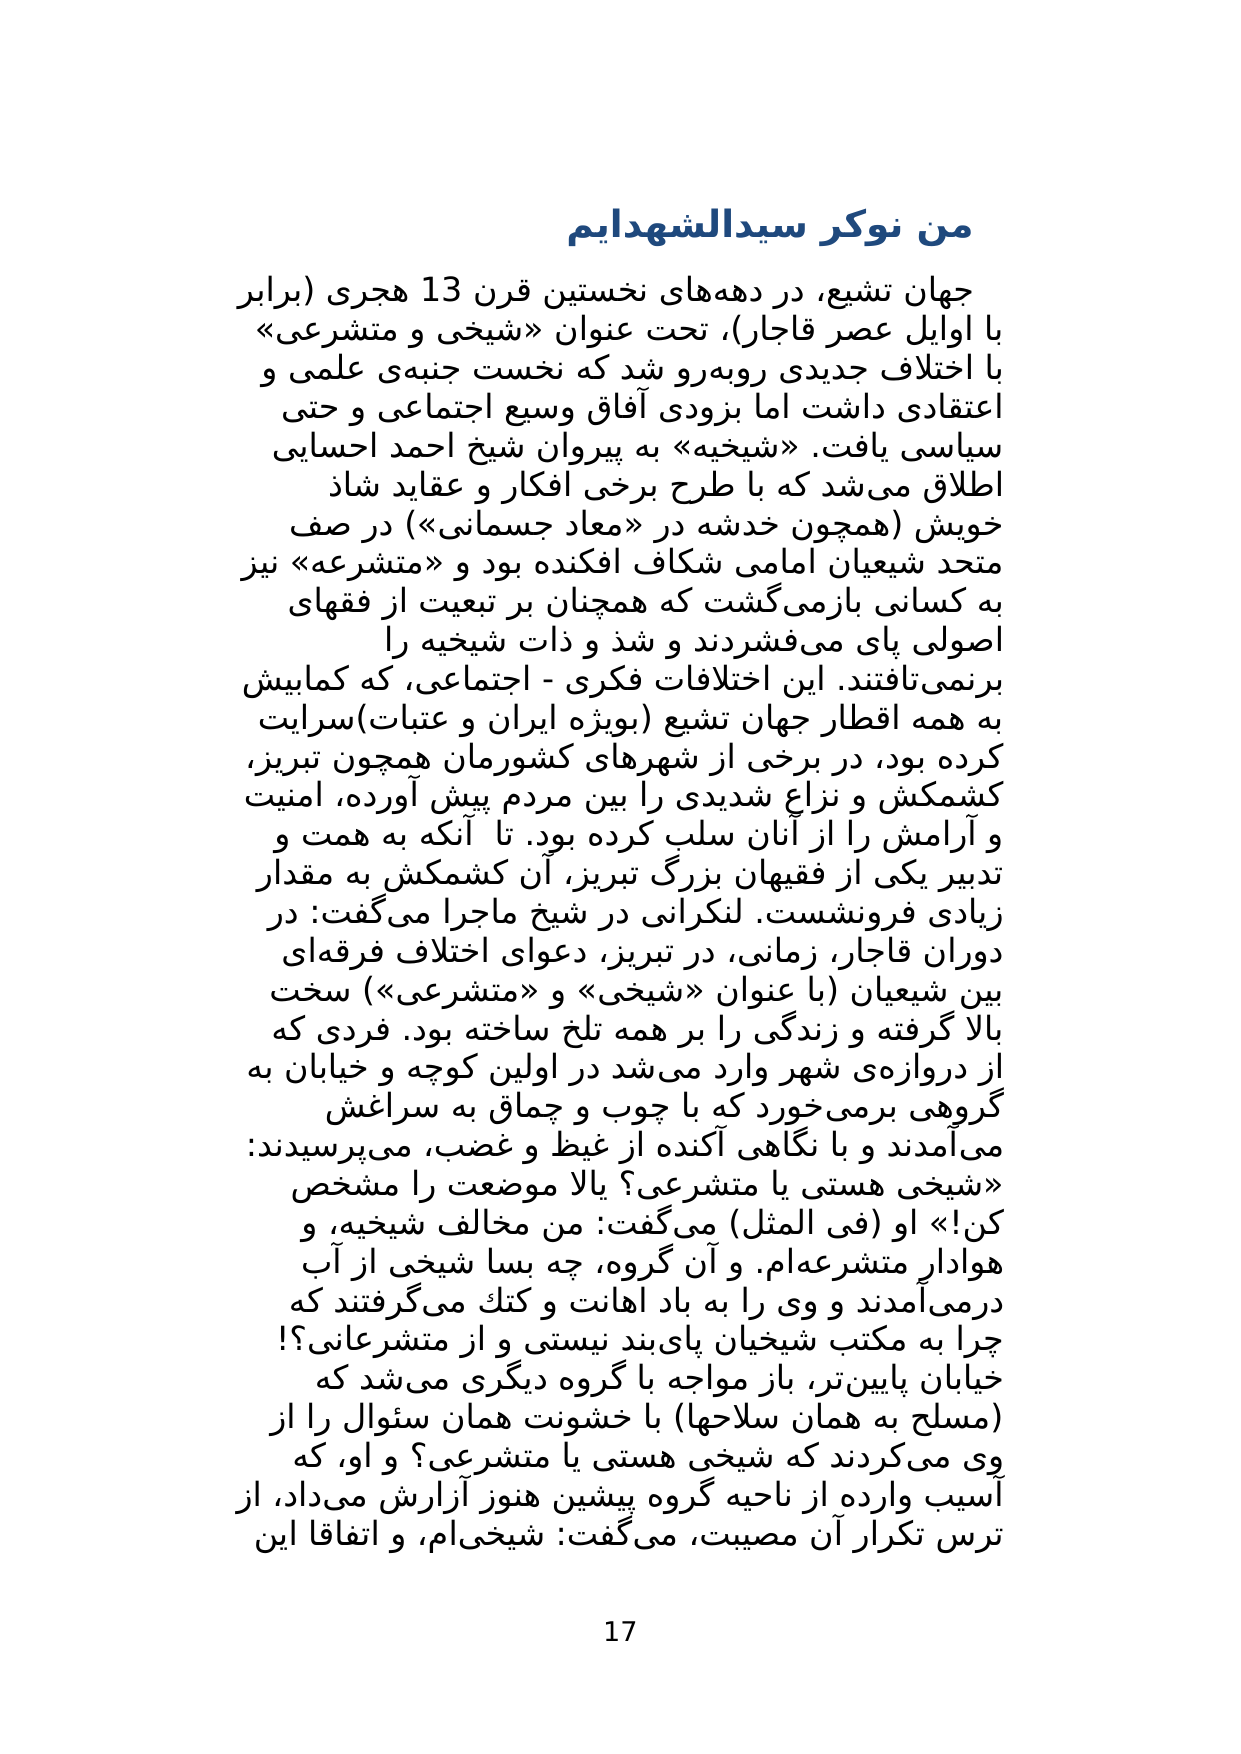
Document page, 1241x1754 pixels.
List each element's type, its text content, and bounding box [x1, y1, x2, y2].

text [236, 271, 1004, 1553]
subtitle من نوكر سیدالشهدایم [236, 202, 1004, 246]
